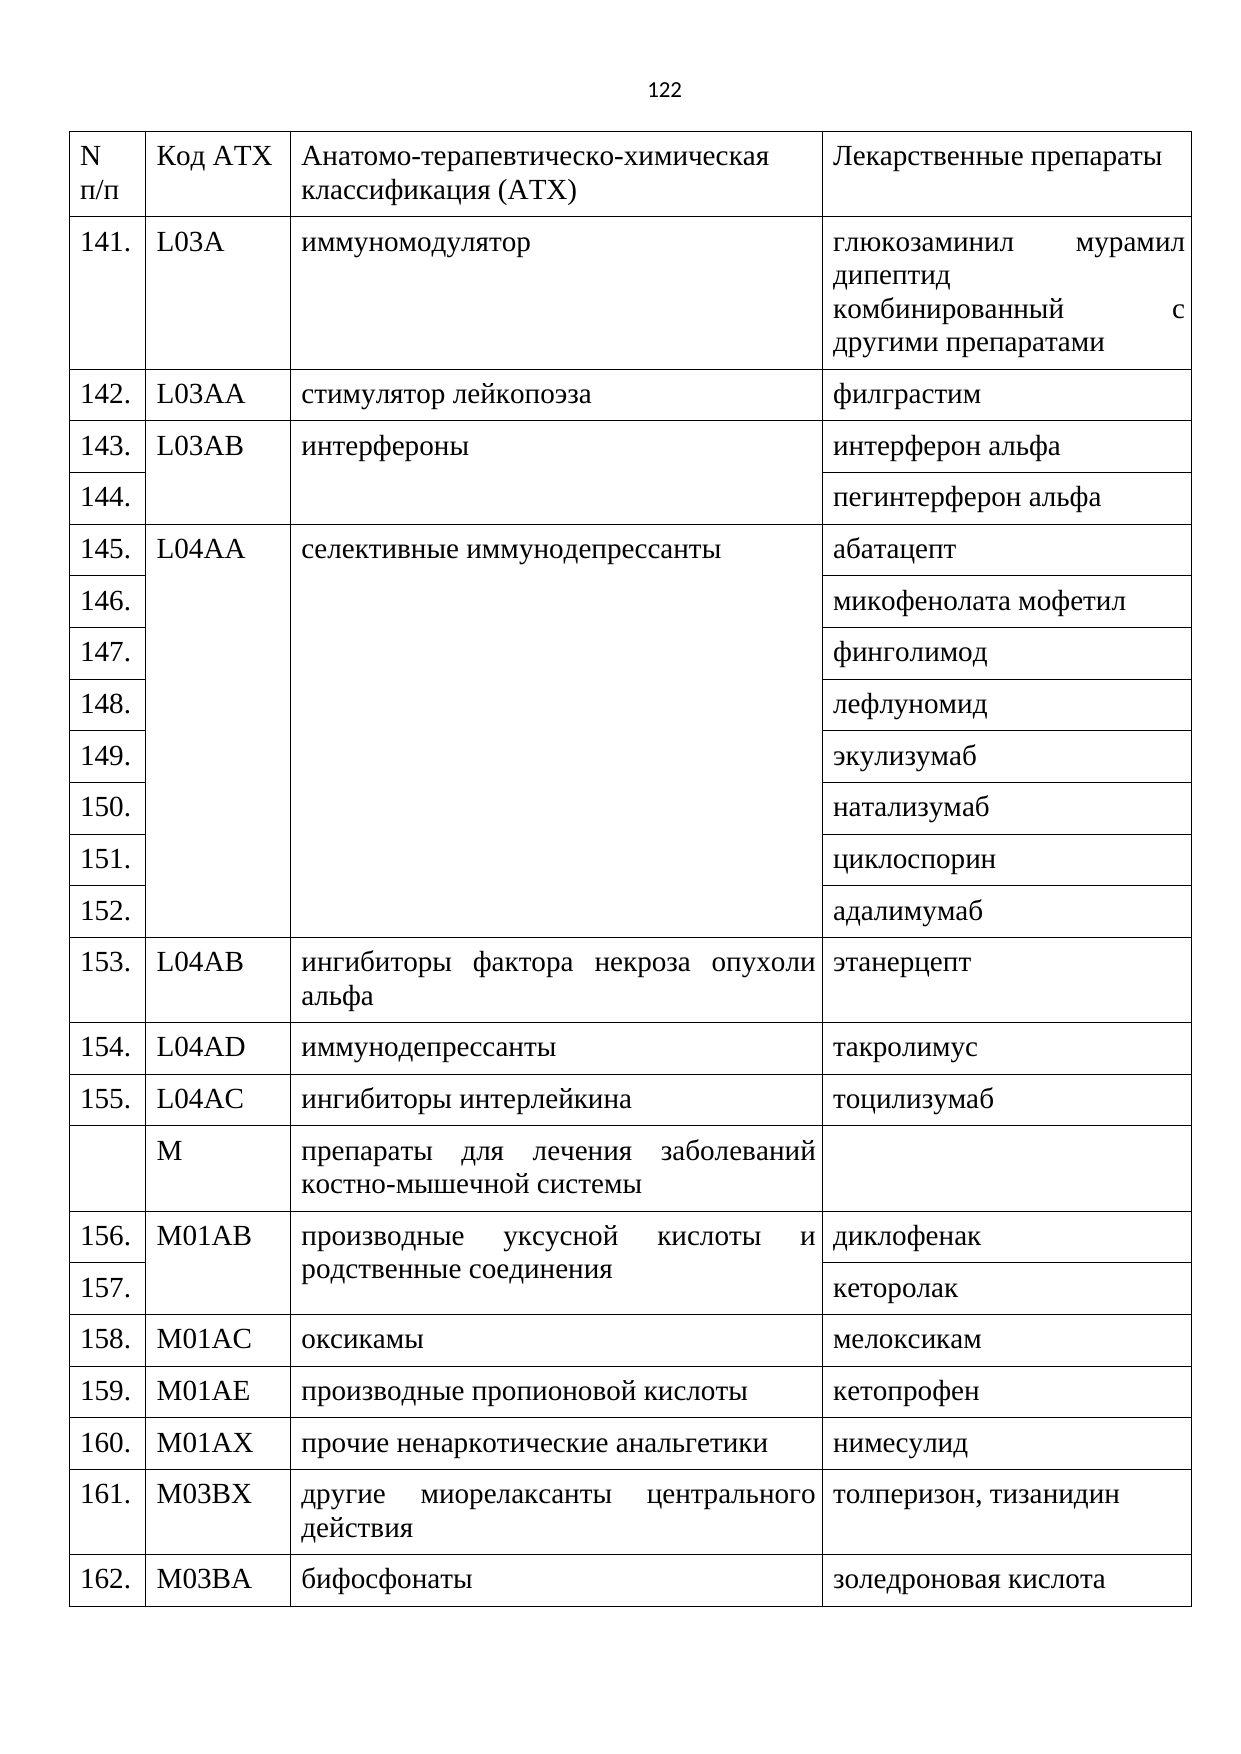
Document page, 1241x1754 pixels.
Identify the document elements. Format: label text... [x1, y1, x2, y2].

table_cell иммуномодулятор [291, 217, 822, 368]
table_cell этанерцепт [823, 938, 1191, 1022]
table_header Лекарственные препараты [823, 132, 1191, 216]
table_cell L03AB [146, 421, 290, 523]
table_cell селективные иммунодепрессанты [291, 525, 822, 937]
table_cell 150. [70, 783, 145, 833]
table_cell интерфероны [291, 421, 822, 523]
table_cell экулизумаб [823, 731, 1191, 782]
table_cell циклоспорин [823, 835, 1191, 885]
table_cell тоцилизумаб [823, 1075, 1191, 1125]
table_cell иммунодепрессанты [291, 1023, 822, 1074]
table_cell L04AD [146, 1023, 290, 1074]
table_cell другие миорелаксанты центрального действия [291, 1470, 822, 1554]
table_cell L04AB [146, 938, 290, 1022]
table_cell 152. [70, 886, 145, 937]
table_cell 160. [70, 1418, 145, 1469]
table_cell 151. [70, 835, 145, 885]
table_cell 155. [70, 1075, 145, 1125]
table_cell глюкозаминил мурамил дипептид комбинированный с другими препаратами [823, 217, 1191, 368]
table_cell кетопрофен [823, 1367, 1191, 1417]
table_cell нимесулид [823, 1418, 1191, 1469]
table_cell 143. [70, 421, 145, 472]
table_cell 146. [70, 576, 145, 627]
table_header N п/п [70, 132, 145, 216]
table_cell такролимус [823, 1023, 1191, 1074]
table_cell диклофенак [823, 1212, 1191, 1262]
table_cell 142. [70, 370, 145, 420]
table_cell M [146, 1126, 290, 1211]
table_cell стимулятор лейкопоэза [291, 370, 822, 420]
table_cell пегинтерферон альфа [823, 473, 1191, 523]
table_cell бифосфонаты [291, 1555, 822, 1606]
table_cell 158. [70, 1315, 145, 1366]
table_cell 144. [70, 473, 145, 523]
table_header Код АТХ [146, 132, 290, 216]
table_cell мелоксикам [823, 1315, 1191, 1366]
table_cell абатацепт [823, 525, 1191, 575]
table_cell 141. [70, 217, 145, 368]
table_cell 157. [70, 1263, 145, 1314]
table_cell 148. [70, 680, 145, 730]
table_cell 162. [70, 1555, 145, 1606]
table_cell 147. [70, 628, 145, 678]
table_header Анатомо-терапевтическо-химическая классификация (АТХ) [291, 132, 822, 216]
table_cell M01AC [146, 1315, 290, 1366]
table_cell 153. [70, 938, 145, 1022]
table_cell прочие ненаркотические анальгетики [291, 1418, 822, 1469]
table_cell натализумаб [823, 783, 1191, 833]
table_cell L03A [146, 217, 290, 368]
table_cell препараты для лечения заболеваний костно-мышечной системы [291, 1126, 822, 1211]
table_cell кеторолак [823, 1263, 1191, 1314]
table_cell M01AB [146, 1212, 290, 1314]
table_cell 159. [70, 1367, 145, 1417]
table_cell производные пропионовой кислоты [291, 1367, 822, 1417]
table_cell микофенолата мофетил [823, 576, 1191, 627]
table_cell толперизон, тизанидин [823, 1470, 1191, 1554]
table_cell оксикамы [291, 1315, 822, 1366]
table_cell L03AA [146, 370, 290, 420]
table_cell 161. [70, 1470, 145, 1554]
table_cell 154. [70, 1023, 145, 1074]
table_cell 145. [70, 525, 145, 575]
table_cell L04AC [146, 1075, 290, 1125]
table_cell M01AE [146, 1367, 290, 1417]
table_cell филграстим [823, 370, 1191, 420]
table_cell M03BA [146, 1555, 290, 1606]
table_cell ингибиторы фактора некроза опухоли альфа [291, 938, 822, 1022]
table_cell [70, 1126, 145, 1211]
table_cell интерферон альфа [823, 421, 1191, 472]
table_cell ингибиторы интерлейкина [291, 1075, 822, 1125]
table_cell золедроновая кислота [823, 1555, 1191, 1606]
table_cell лефлуномид [823, 680, 1191, 730]
table_cell 156. [70, 1212, 145, 1262]
table_cell M03BX [146, 1470, 290, 1554]
table_cell производные уксусной кислоты и родственные соединения [291, 1212, 822, 1314]
table_cell адалимумаб [823, 886, 1191, 937]
table_cell [823, 1126, 1191, 1211]
table_cell 149. [70, 731, 145, 782]
table_cell M01AX [146, 1418, 290, 1469]
table_cell финголимод [823, 628, 1191, 678]
table_cell L04AA [146, 525, 290, 937]
